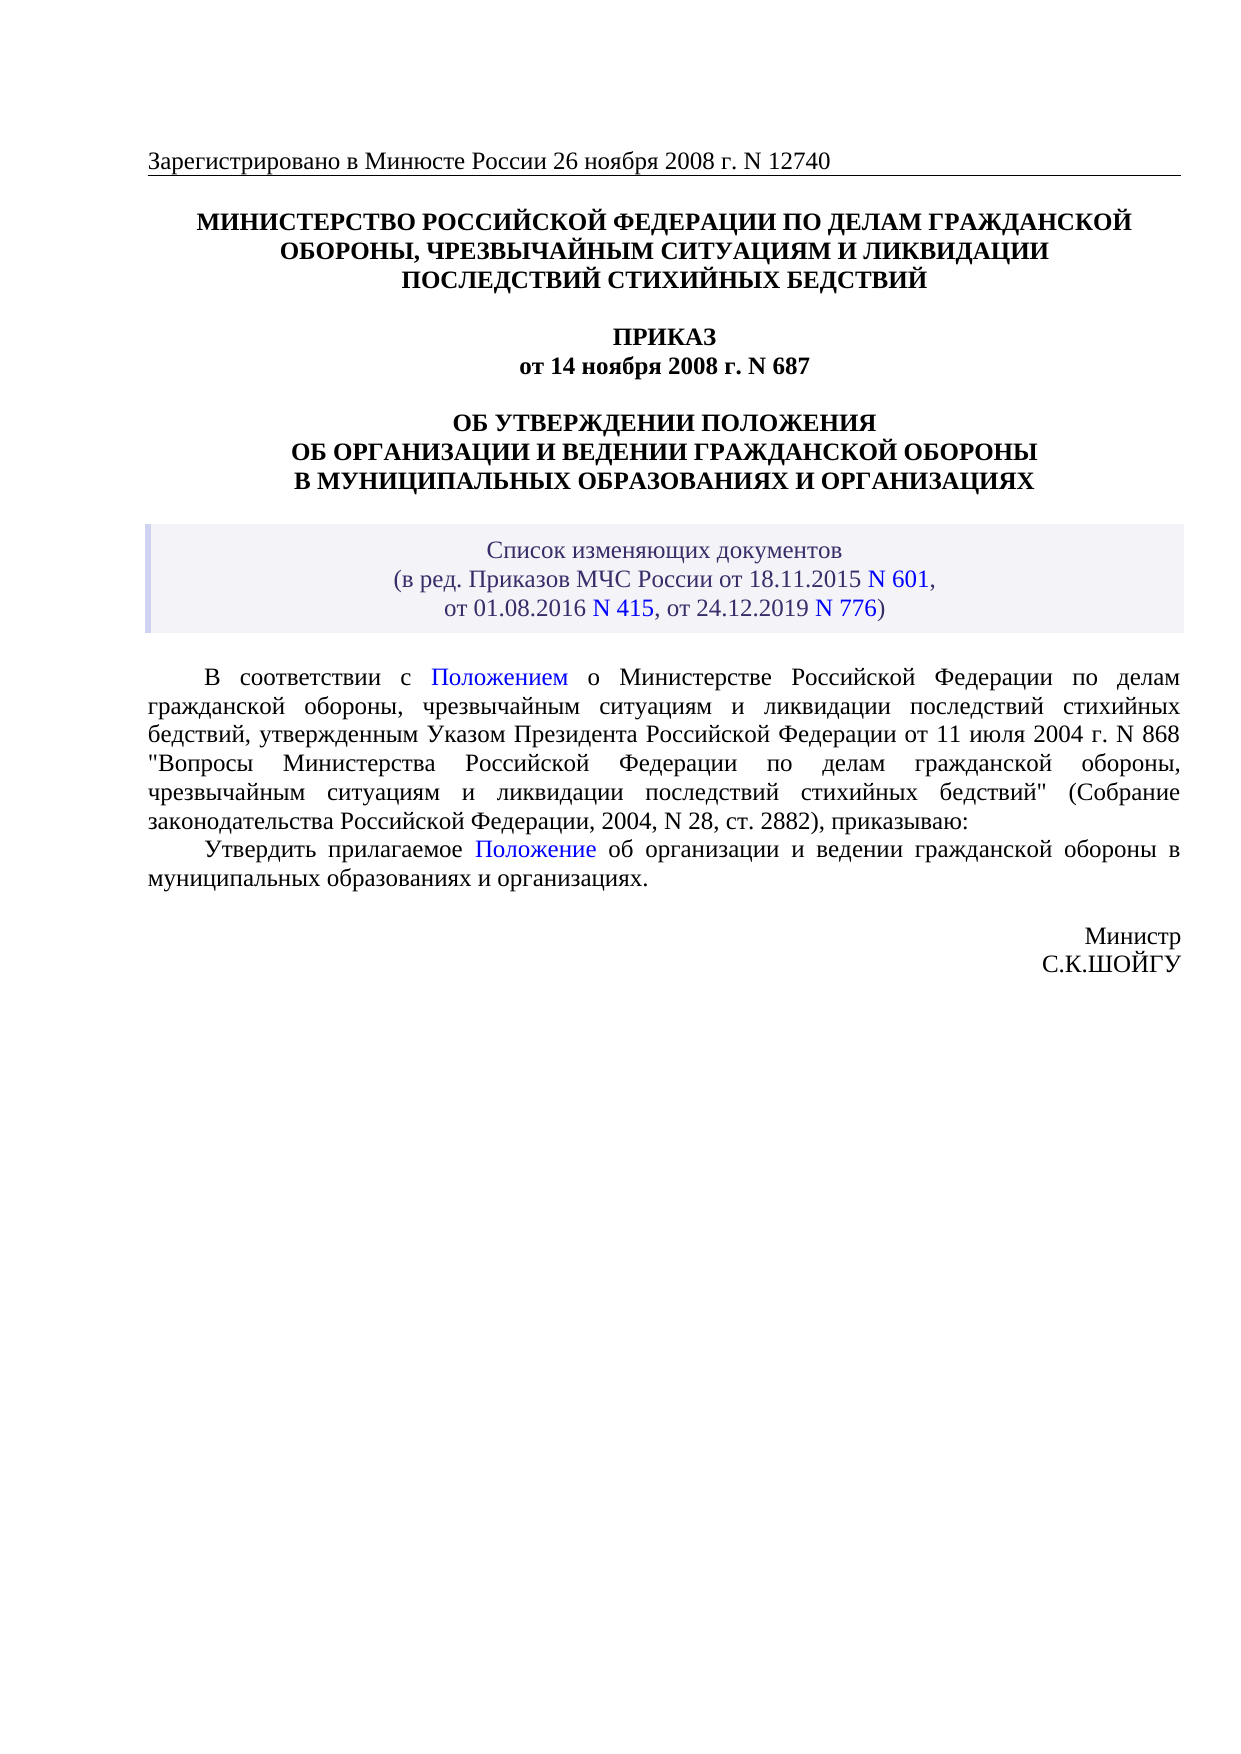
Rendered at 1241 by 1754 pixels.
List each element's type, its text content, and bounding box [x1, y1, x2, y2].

text Министр [148, 921, 1181, 949]
text С.К.ШОЙГУ [148, 949, 1181, 978]
title В МУНИЦИПАЛЬНЫХ ОБРАЗОВАНИЯХ И ОРГАНИЗАЦИЯХ [148, 466, 1181, 495]
title ОБОРОНЫ, ЧРЕЗВЫЧАЙНЫМ СИТУАЦИЯМ И ЛИКВИДАЦИИ [148, 236, 1181, 265]
text Утвердить прилагаемое Положение об организации и ведении гражданской обороны в муниципальных образованиях и организациях. [148, 834, 1181, 892]
text В соответствии с Положением о Министерстве Российской Федерации по делам гражданской обороны, чрезвычайным ситуациям и ликвидации последствий стихийных бедствий, утвержденным Указом Президента Российской Федерации от 11 июля 2004 г. N 868 "Вопросы Министерства Российской Федерации по делам гражданской обороны, чрезвычайным ситуациям и ликвидации последствий стихийных бедствий" (Собрание законодательства Российской Федерации, 2004, N 28, ст. 2882), приказываю: [148, 662, 1181, 834]
title ОБ ОРГАНИЗАЦИИ И ВЕДЕНИИ ГРАЖДАНСКОЙ ОБОРОНЫ [148, 437, 1181, 466]
table_header Список изменяющих документов (в ред. Приказов МЧС России от 18.11.2015 N 601, от 01.08.2016 N 415, от 24.12.2019 N 776) [151, 524, 1178, 633]
title ОБ УТВЕРЖДЕНИИ ПОЛОЖЕНИЯ [148, 408, 1181, 437]
title от 14 ноября 2008 г. N 687 [148, 351, 1181, 380]
title МИНИСТЕРСТВО РОССИЙСКОЙ ФЕДЕРАЦИИ ПО ДЕЛАМ ГРАЖДАНСКОЙ [148, 207, 1181, 236]
text Зарегистрировано в Минюсте России 26 ноября 2008 г. N 12740 [148, 146, 1181, 174]
title ПОСЛЕДСТВИЙ СТИХИЙНЫХ БЕДСТВИЙ [148, 265, 1181, 293]
title ПРИКАЗ [148, 322, 1181, 351]
